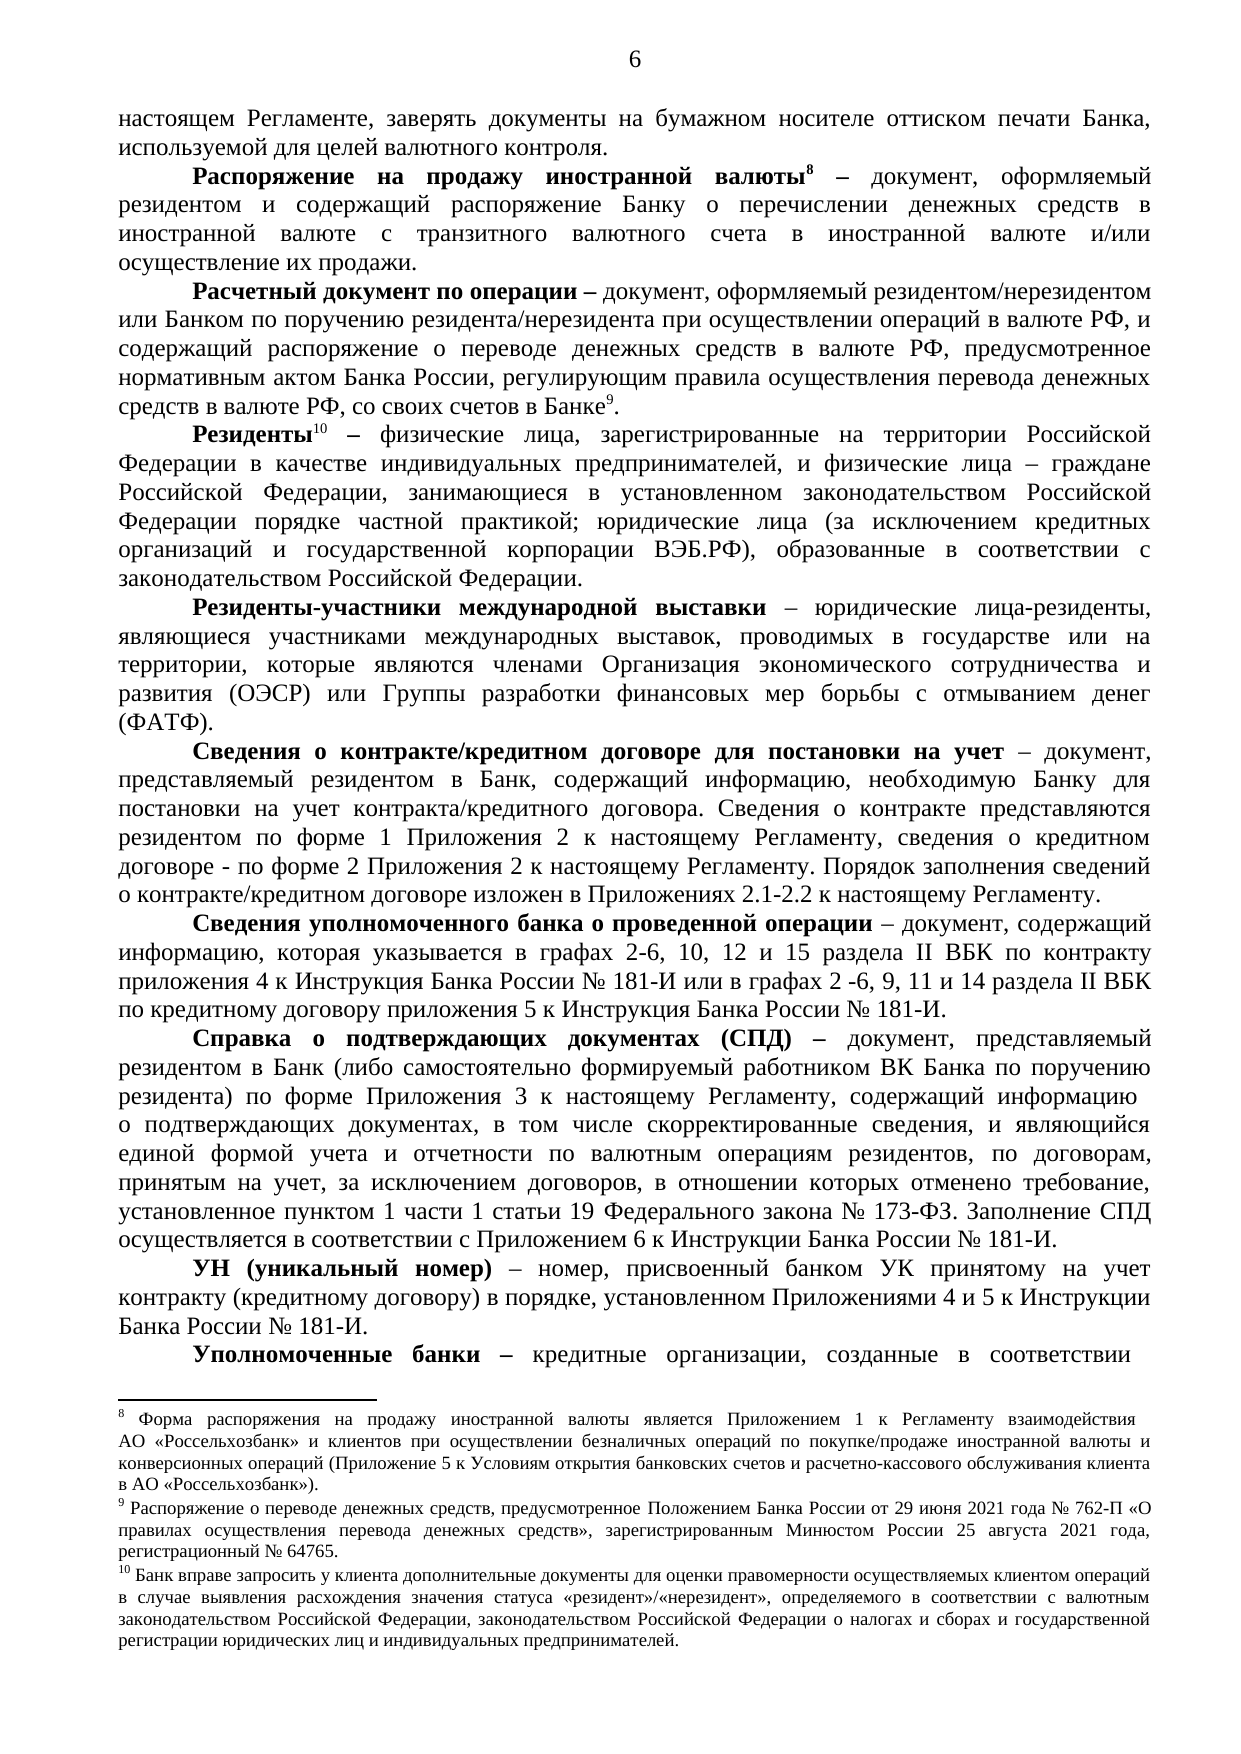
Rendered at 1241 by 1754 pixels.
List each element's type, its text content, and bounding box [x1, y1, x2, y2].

text Сведения о контракте/кредитном договоре для постановки на учет – документ, представляемый резидентом в Банк, содержащий информацию, необходимую Банку для постановки на учет контракта/кредитного договора. Сведения о контракте представляются резидентом по форме 1 Приложения 2 к настоящему Регламенту, сведения о кредитном договоре - по форме 2 Приложения 2 к настоящему Регламенту. Порядок заполнения сведений о контракте/кредитном договоре изложен в Приложениях 2.1-2.2 к настоящему Регламенту. [118, 736, 1152, 908]
text Резиденты-участники международной выставки – юридические лица-резиденты, являющиеся участниками международных выставок, проводимых в государстве или на территории, которые являются членами Организация экономического сотрудничества и развития (ОЭСР) или Группы разработки финансовых мер борьбы с отмыванием денег (ФАТФ). [118, 592, 1152, 736]
text Распоряжение на продажу иностранной валюты – документ, оформляемый резидентом и содержащий распоряжение Банку о перечислении денежных средств в иностранной валюте с транзитного валютного счета в иностранной валюте и/или осуществление их продажи. [118, 161, 1152, 276]
text Резиденты – физические лица, зарегистрированные на территории Российской Федерации в качестве индивидуальных предпринимателей, и физические лица – граждане Российской Федерации, занимающиеся в установленном законодательством Российской Федерации порядке частной практикой; юридические лица (за исключением кредитных организаций и государственной корпорации ВЭБ.РФ), образованные в соответствии с законодательством Российской Федерации. [118, 419, 1152, 592]
text Расчетный документ по операции – документ, оформляемый резидентом/нерезидентом или Банком по поручению резидента/нерезидента при осуществлении операций в валюте РФ, и содержащий распоряжение о переводе денежных средств в валюте РФ, предусмотренное нормативным актом Банка России, регулирующим правила осуществления перевода денежных средств в валюте РФ, со своих счетов в Банке. [118, 276, 1152, 419]
text Сведения уполномоченного банка о проведенной операции – документ, содержащий информацию, которая указывается в графах 2-6, 10, 12 и 15 раздела II ВБК по контракту приложения 4 к Инструкция Банка России № 181-И или в графах 2 -6, 9, 11 и 14 раздела II ВБК по кредитному договору приложения 5 к Инструкция Банка России № 181-И. [118, 908, 1152, 1023]
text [118, 1339, 1152, 1368]
text УН (уникальный номер) – номер, присвоенный банком УК принятому на учет контракту (кредитному договору) в порядке, установленном Приложениями 4 и 5 к Инструкции Банка России № 181-И. [118, 1253, 1152, 1339]
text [118, 103, 1152, 161]
text Справка о подтверждающих документах (СПД) – документ, представляемый резидентом в Банк (либо самостоятельно формируемый работником ВК Банка по поручению резидента) по форме Приложения 3 к настоящему Регламенту, содержащий информацию о подтверждающих документах, в том числе скорректированные сведения, и являющийся единой формой учета и отчетности по валютным операциям резидентов, по договорам, принятым на учет, за исключением договоров, в отношении которых отменено требование, установленное пунктом 1 части 1 статьи 19 Федерального закона № 173-ФЗ. Заполнение СПД осуществляется в соответствии с Приложением 6 к Инструкции Банка России № 181-И. [118, 1023, 1152, 1253]
